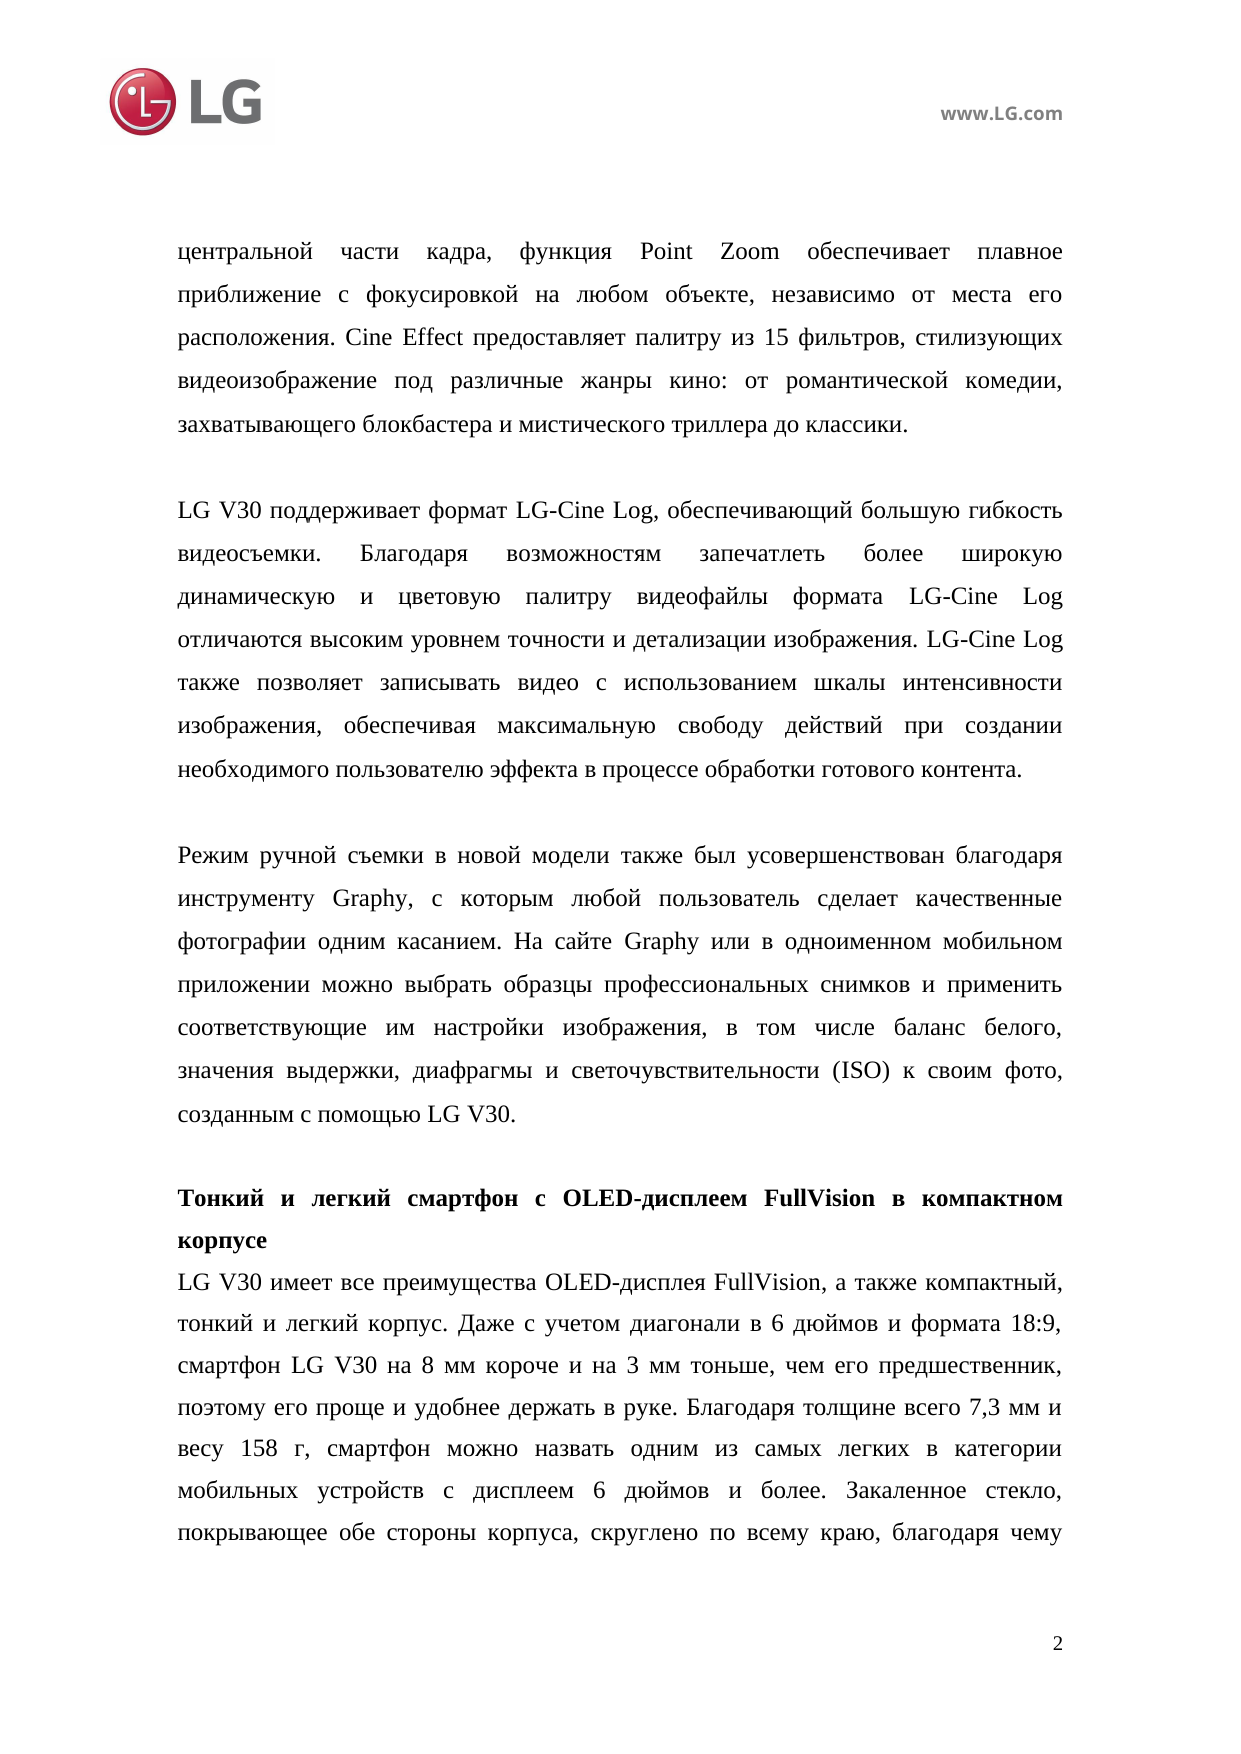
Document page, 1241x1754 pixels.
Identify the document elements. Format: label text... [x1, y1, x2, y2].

text LG V30 поддерживает формат LG-Cine Log, обеспечивающий большую гибкость видеосъемки. Благодаря возможностям запечатлеть более широкую динамическую и цветовую палитру видеофайлы формата LG-Cine Log отличаются высоким уровнем точности и детализации изображения. LG-Cine Log также позволяет записывать видео с использованием шкалы интенсивности изображения, обеспечивая максимальную свободу действий при создании необходимого пользователю эффекта в процессе обработки готового контента. [177, 495, 1063, 782]
picture [100, 58, 275, 145]
text Тонкий и легкий смартфон с OLED-дисплеем FullVision в компактном корпусе [177, 1183, 1063, 1254]
text Режим ручной съемки в новой модели также был усовершенствован благодаря инструменту Graphy, с которым любой пользователь сделает качественные фотографии одним касанием. На сайте Graphy или в одноименном мобильном приложении можно выбрать образцы профессиональных снимков и применить соответствующие им настройки изображения, в том числе баланс белого, значения выдержки, диафрагмы и светочувствительности (ISO) к своим фото, созданным с помощью LG V30. [177, 840, 1063, 1127]
